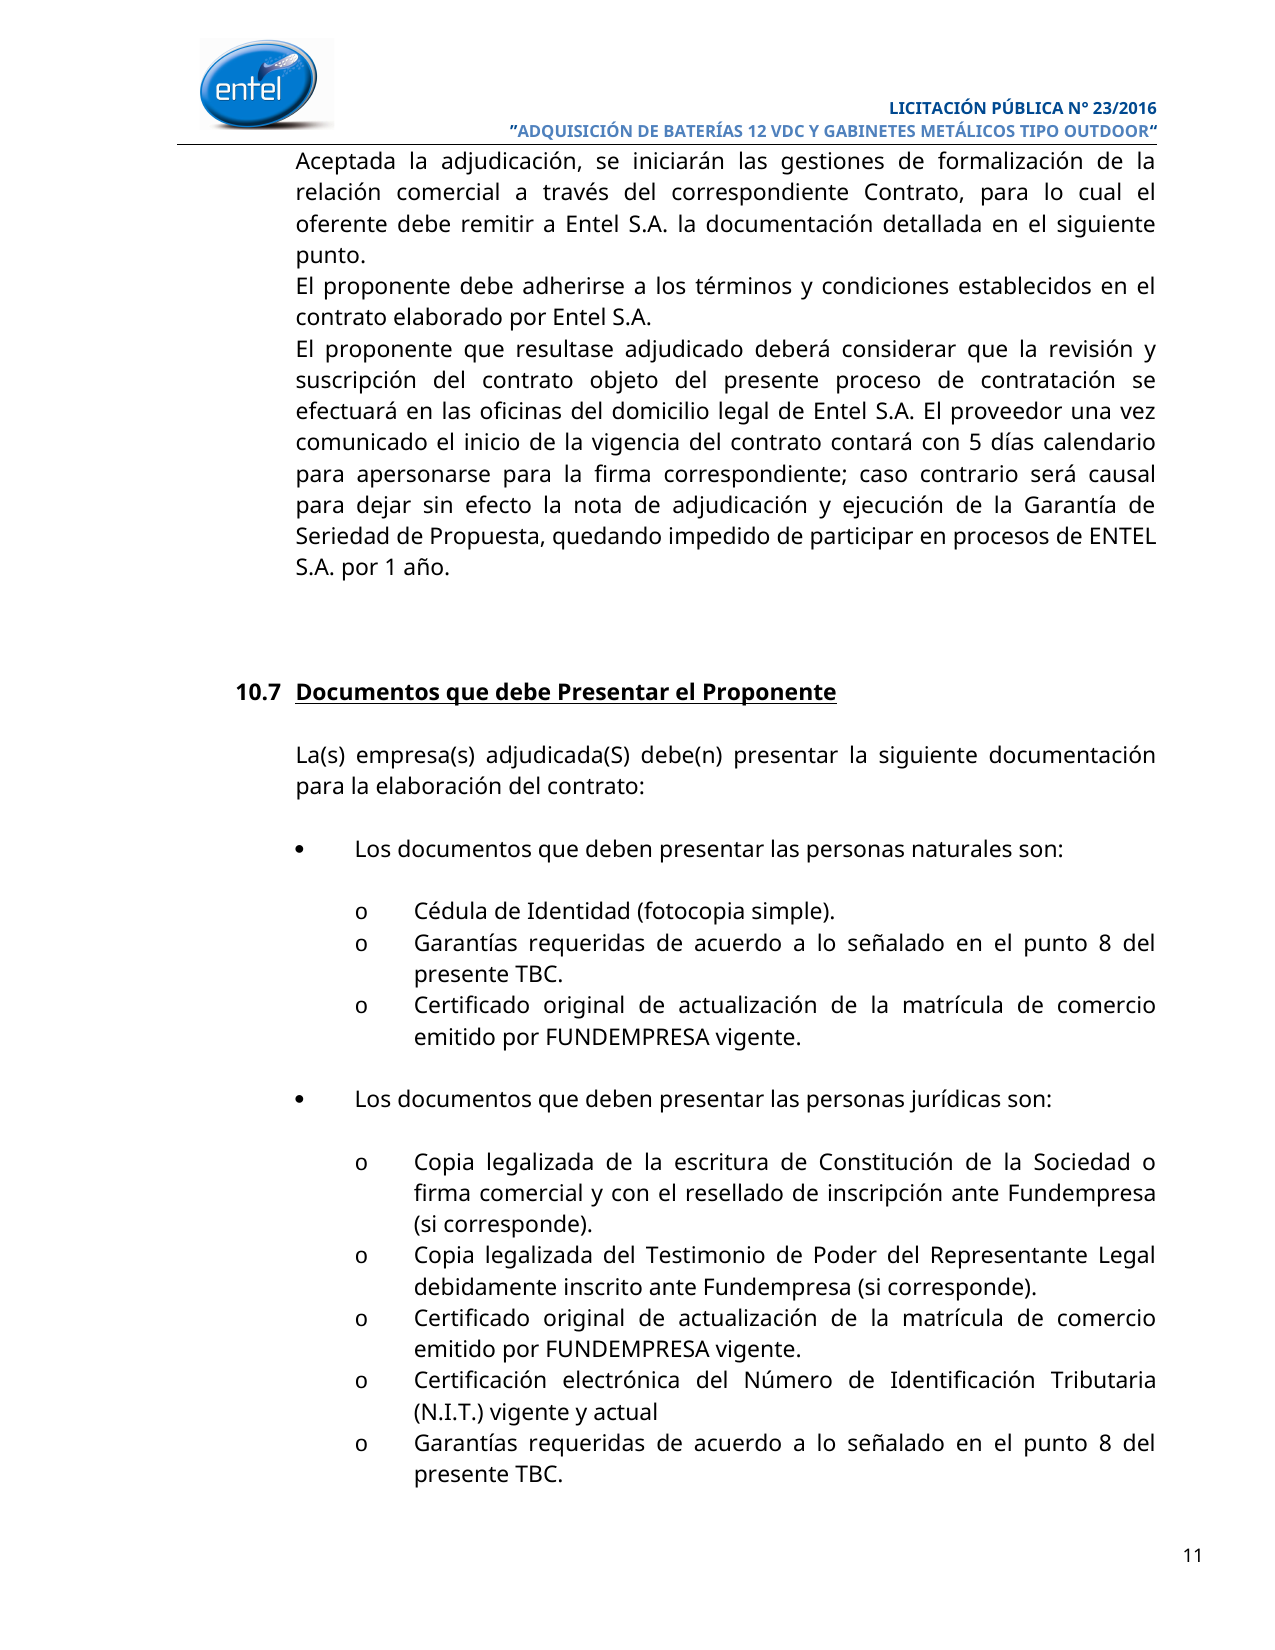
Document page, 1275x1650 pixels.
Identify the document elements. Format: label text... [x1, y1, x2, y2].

list Garantías requeridas de acuerdo a lo señalado en el punto 8 del presente TBC. [354, 1427, 1157, 1490]
picture [199, 38, 335, 130]
list Certificación electrónica del Número de Identificación Tributaria (N.I.T.) vigente y actual [354, 1364, 1157, 1427]
list Cédula de Identidad (fotocopia simple). [354, 895, 1157, 926]
list Los documentos que deben presentar las personas naturales son: [295, 833, 1157, 864]
list Los documentos que deben presentar las personas jurídicas son: [295, 1083, 1157, 1114]
text Aceptada la adjudicación, se iniciarán las gestiones de formalización de la relación comercial a través del correspondiente Contrato, para lo cual el oferente debe remitir a Entel S.A. la documentación detallada en el siguiente punto. [295, 145, 1157, 270]
list Garantías requeridas de acuerdo a lo señalado en el punto 8 del presente TBC. [354, 926, 1157, 989]
list Copia legalizada del Testimonio de Poder del Representante Legal debidamente inscrito ante Fundempresa (si corresponde). [354, 1239, 1157, 1302]
list Documentos que debe Presentar el Proponente [235, 676, 1157, 708]
text El proponente debe adherirse a los términos y condiciones establecidos en el contrato elaborado por Entel S.A. [295, 270, 1157, 333]
list Certificado original de actualización de la matrícula de comercio emitido por FUNDEMPRESA vigente. [354, 989, 1157, 1052]
text El proponente que resultase adjudicado deberá considerar que la revisión y suscripción del contrato objeto del presente proceso de contratación se efectuará en las oficinas del domicilio legal de Entel S.A. El proveedor una vez comunicado el inicio de la vigencia del contrato contará con 5 días calendario para apersonarse para la firma correspondiente; caso contrario será causal para dejar sin efecto la nota de adjudicación y ejecución de la Garantía de Seriedad de Propuesta, quedando impedido de participar en procesos de ENTEL S.A. por 1 año. [295, 333, 1157, 583]
text La(s) empresa(s) adjudicada(S) debe(n) presentar la siguiente documentación para la elaboración del contrato: [295, 739, 1157, 801]
list Copia legalizada de la escritura de Constitución de la Sociedad o firma comercial y con el resellado de inscripción ante Fundempresa (si corresponde). [354, 1145, 1157, 1239]
list Certificado original de actualización de la matrícula de comercio emitido por FUNDEMPRESA vigente. [354, 1302, 1157, 1364]
